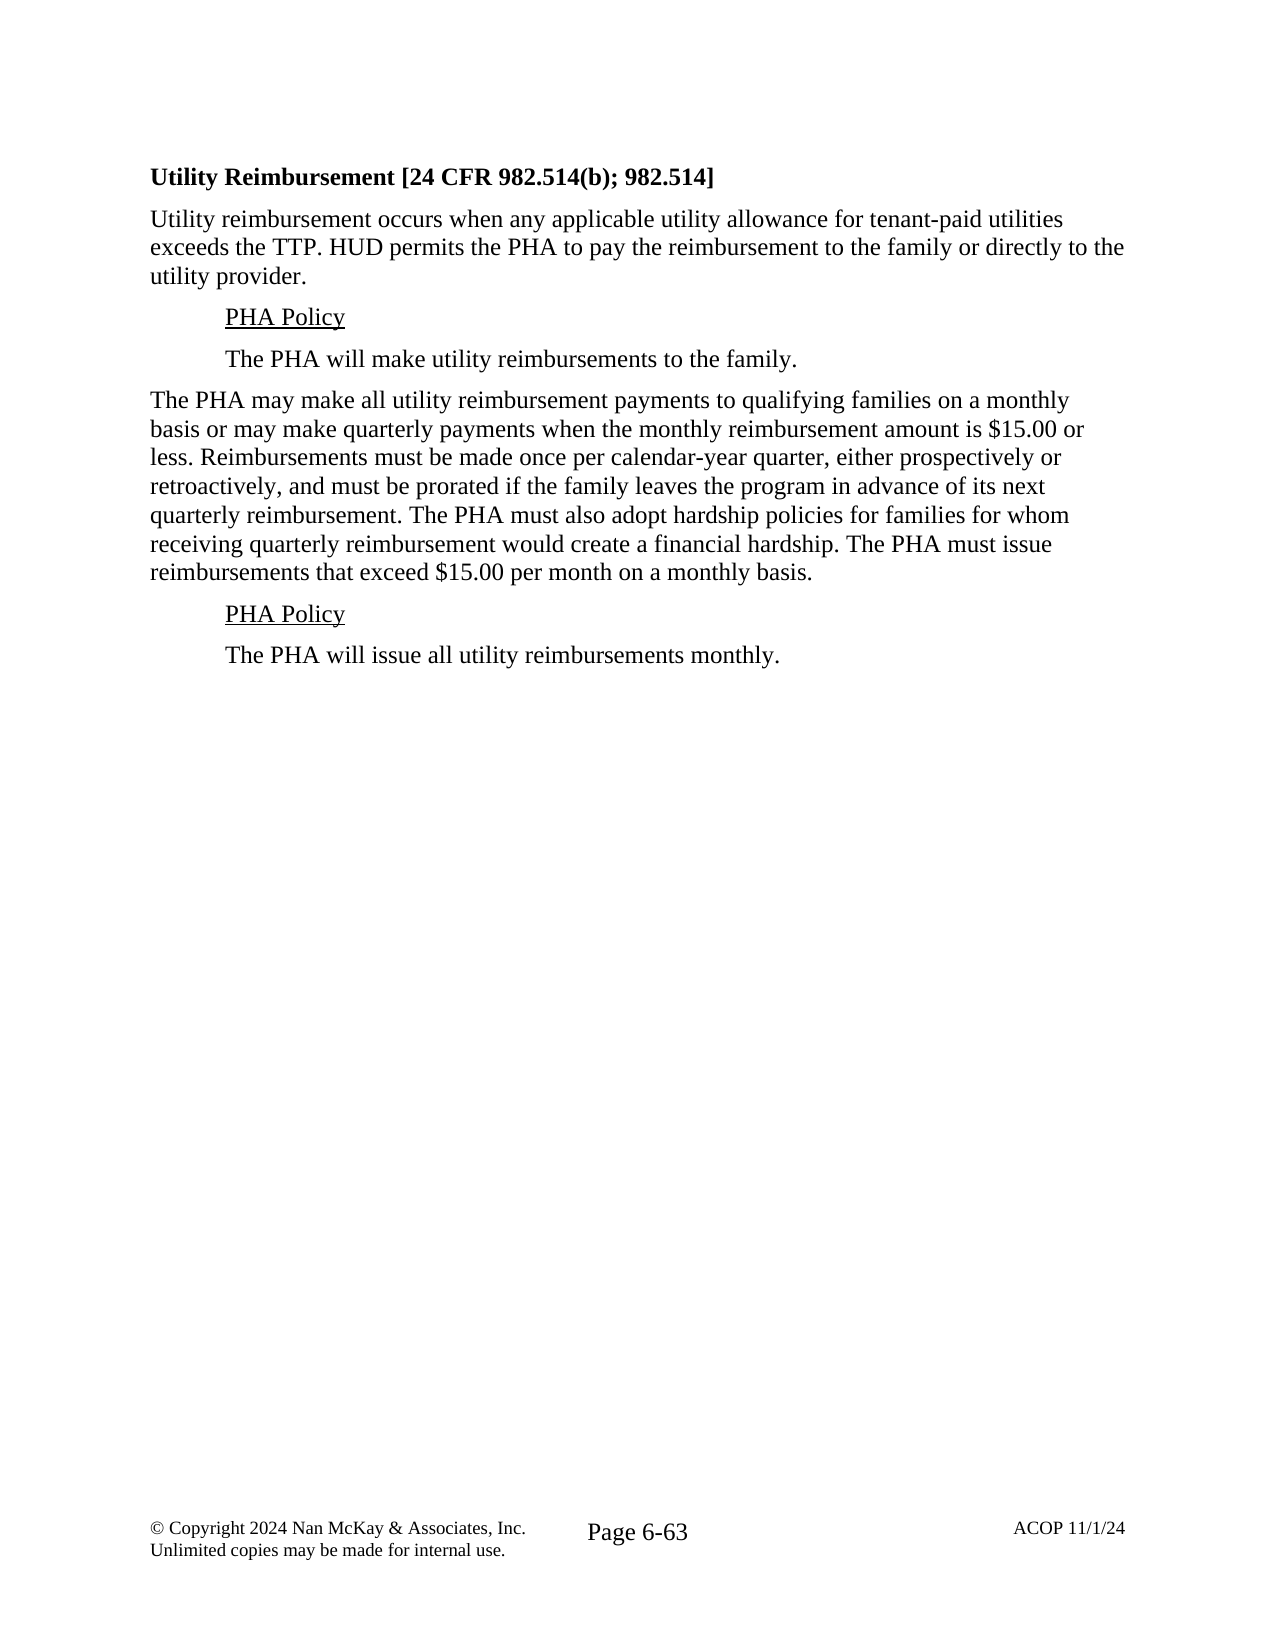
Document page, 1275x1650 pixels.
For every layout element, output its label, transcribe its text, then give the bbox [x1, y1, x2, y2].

text PHA Policy [225, 599, 1125, 627]
text The PHA will issue all utility reimbursements monthly. [225, 640, 1125, 669]
text The PHA may make all utility reimbursement payments to qualifying families on a monthly basis or may make quarterly payments when the monthly reimbursement amount is $15.00 or less. Reimbursements must be made once per calendar-year quarter, either prospectively or retroactively, and must be prorated if the family leaves the program in advance of its next quarterly reimbursement. The PHA must also adopt hardship policies for families for whom receiving quarterly reimbursement would create a financial hardship. The PHA must issue reimbursements that exceed $15.00 per month on a monthly basis. [150, 385, 1125, 586]
text Utility reimbursement occurs when any applicable utility allowance for tenant-paid utilities exceeds the TTP. HUD permits the PHA to pay the reimbursement to the family or directly to the utility provider. [150, 204, 1125, 290]
text PHA Policy [225, 302, 1125, 331]
text Utility Reimbursement [24 CFR 982.514(b); 982.514] [150, 162, 1125, 191]
text The PHA will make utility reimbursements to the family. [225, 344, 1125, 372]
